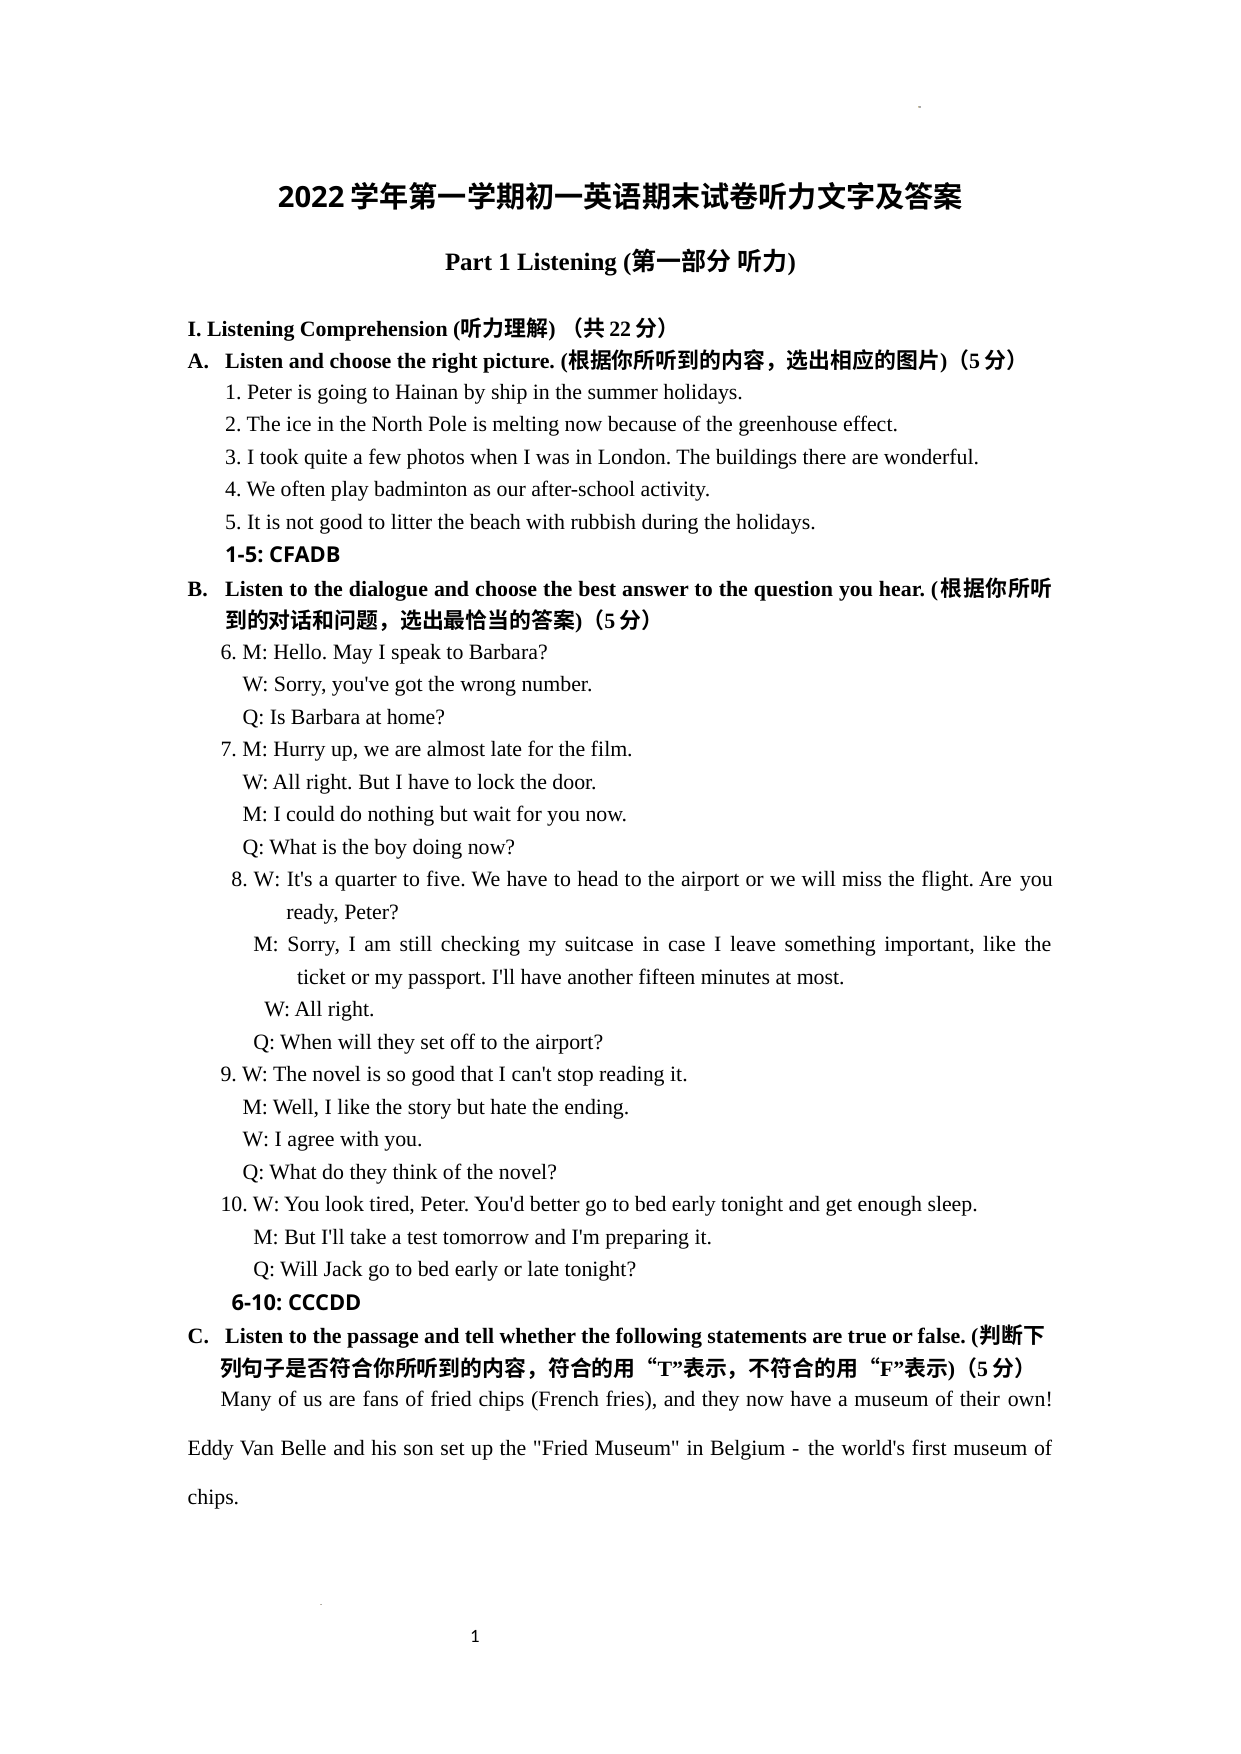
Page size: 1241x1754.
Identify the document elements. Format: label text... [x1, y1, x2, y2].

text Q: What is the boy doing now? [187, 830, 1053, 863]
list 2. The ice in the North Pole is melting now because of the greenhouse effect. [225, 408, 1053, 440]
list Listen and choose the right picture. (根据你所听到的内容，选出相应的图片)（5分） [187, 343, 1053, 375]
text M: Sorry, I am still checking my suitcase in case I leave something important, like the ticket or my passport. I'll have another fifteen minutes at most. [253, 928, 1053, 993]
list Listen to the dialogue and choose the best answer to the question you hear. (根据你所听到的对话和问题，选出最恰当的答案)（5分） [187, 570, 1053, 635]
text Q: What do they think of the novel? [187, 1155, 1053, 1188]
text 列句子是否符合你所听到的内容，符合的用“T”表示，不符合的用“F”表示)（5分） [187, 1350, 1053, 1383]
text 10. W: You look tired, Peter. You'd better go to bed early tonight and get enough sleep. [187, 1188, 1053, 1220]
text 8. W: It's a quarter to five. We have to head to the airport or we will miss the flight. Are you ready, Peter? [231, 863, 1053, 928]
text W: All right. [187, 993, 1053, 1025]
list 5. It is not good to litter the beach with rubbish during the holidays. [225, 505, 1053, 538]
text 6. M: Hello. May I speak to Barbara? [187, 635, 1053, 668]
text Q: Is Barbara at home? [187, 700, 1053, 733]
text Q: Will Jack go to bed early or late tonight? [187, 1253, 1053, 1285]
list 1-5: CFADB [225, 538, 1053, 570]
text 2022学年第一学期初一英语期末试卷听力文字及答案 [187, 162, 1053, 227]
list 4. We often play badminton as our after-school activity. [225, 473, 1053, 505]
text I. Listening Comprehension (听力理解) （共22分） [187, 310, 1053, 343]
text Many of us are fans of fried chips (French fries), and they now have a museum of their own! Eddy Van Belle and his son set up the "Fried Museum" in Belgium - the world's first museum of chips. [187, 1383, 1053, 1513]
list 3. I took quite a few photos when I was in London. The buildings there are wonderful. [225, 440, 1053, 473]
text Q: When will they set off to the airport? [187, 1025, 1053, 1058]
text W: All right. But I have to lock the door. [187, 765, 1053, 798]
text M: I could do nothing but wait for you now. [187, 798, 1053, 830]
text M: Well, I like the story but hate the ending. [187, 1090, 1053, 1123]
text W: I agree with you. [187, 1123, 1053, 1155]
text 9. W: The novel is so good that I can't stop reading it. [187, 1058, 1053, 1090]
text M: But I'll take a test tomorrow and I'm preparing it. [187, 1220, 1053, 1253]
text 6-10: CCCDD [187, 1285, 1053, 1318]
list 1. Peter is going to Hainan by ship in the summer holidays. [225, 375, 1053, 408]
text W: Sorry, you've got the wrong number. [187, 668, 1053, 700]
text Part 1 Listening (第一部分 听力) [187, 227, 1053, 292]
list Listen to the passage and tell whether the following statements are true or false. (判断下 [187, 1318, 1053, 1350]
text 7. M: Hurry up, we are almost late for the film. [187, 733, 1053, 765]
